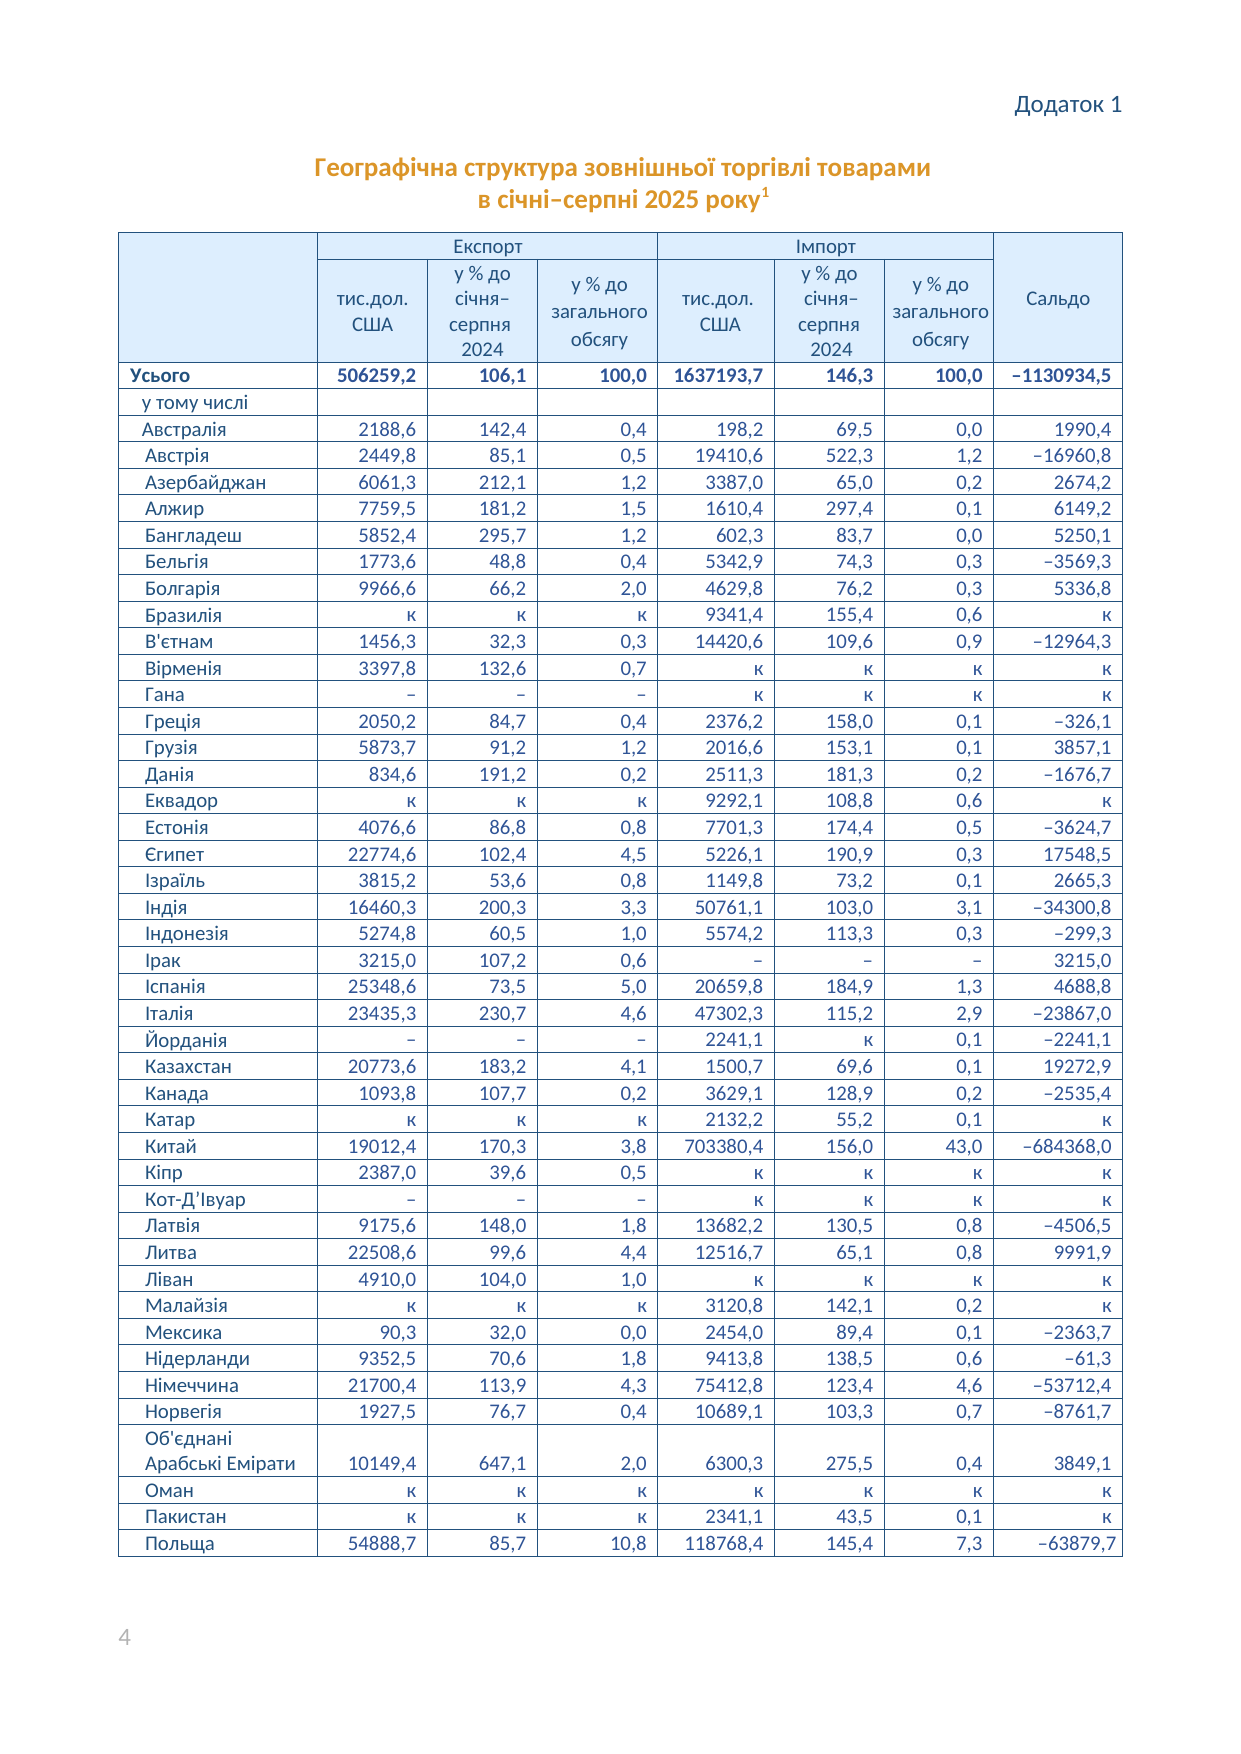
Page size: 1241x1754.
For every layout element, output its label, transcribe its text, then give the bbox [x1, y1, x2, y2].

table_cell 89,4 [775, 1319, 884, 1344]
table_cell к [658, 1160, 774, 1185]
table_cell 3120,8 [658, 1292, 774, 1318]
table_cell Мексика [119, 1319, 317, 1344]
table_cell 74,3 [775, 549, 884, 574]
table_cell 1,5 [538, 495, 657, 521]
table_cell 5574,2 [658, 920, 774, 946]
table_cell 128,9 [775, 1080, 884, 1105]
table_cell 5852,4 [318, 522, 427, 547]
table_cell 3215,0 [318, 947, 427, 972]
table_cell Грузія [119, 735, 317, 760]
table_cell 103,0 [775, 894, 884, 919]
table_cell 22774,6 [318, 841, 427, 866]
table_cell 66,2 [428, 575, 537, 601]
table_cell 2,9 [885, 1000, 993, 1026]
table_cell –61,3 [994, 1345, 1122, 1371]
table_cell 602,3 [658, 522, 774, 547]
table_cell 107,7 [428, 1080, 537, 1105]
table_cell 85,1 [428, 442, 537, 468]
table_cell 1,0 [538, 1266, 657, 1291]
table_cell 73,5 [428, 974, 537, 999]
table_cell 20659,8 [658, 974, 774, 999]
table_cell Бельгiя [119, 549, 317, 574]
table_cell 3629,1 [658, 1080, 774, 1105]
table_cell –34300,8 [994, 894, 1122, 919]
table_cell 9352,5 [318, 1345, 427, 1371]
table_cell 1,0 [538, 920, 657, 946]
table_cell 0,6 [885, 602, 993, 627]
table_cell 3,3 [538, 894, 657, 919]
table_cell – [775, 947, 884, 972]
table_cell Індія [119, 894, 317, 919]
table_cell 118768,4 [658, 1530, 774, 1556]
table_cell 703380,4 [658, 1133, 774, 1158]
table_cell –53712,4 [994, 1372, 1122, 1397]
table_cell 0,2 [538, 1080, 657, 1105]
table_cell Австрія [119, 442, 317, 468]
table_cell 4,4 [538, 1239, 657, 1265]
table_cell 0,7 [885, 1399, 993, 1424]
table_cell 55,2 [775, 1106, 884, 1132]
table_cell к [775, 655, 884, 680]
table_cell – [318, 1027, 427, 1052]
table_cell 0,1 [885, 1106, 993, 1132]
table_cell 5,0 [538, 974, 657, 999]
table_cell к [428, 788, 537, 813]
table_cell 0,3 [885, 841, 993, 866]
table_cell –2363,7 [994, 1319, 1122, 1344]
table_cell 75412,8 [658, 1372, 774, 1397]
table_cell 83,7 [775, 522, 884, 547]
table_cell 0,1 [885, 1504, 993, 1529]
table_cell 32,3 [428, 628, 537, 654]
table_cell Єгипет [119, 841, 317, 866]
table_cell к [994, 1106, 1122, 1132]
table_cell к [994, 1504, 1122, 1529]
table_cell – [428, 1027, 537, 1052]
table_cell 2241,1 [658, 1027, 774, 1052]
table_cell 295,7 [428, 522, 537, 547]
table_cell 65,1 [775, 1239, 884, 1265]
table_cell 2132,2 [658, 1106, 774, 1132]
table_cell 142,4 [428, 416, 537, 441]
table_cell 145,4 [775, 1530, 884, 1556]
table_cell к [885, 655, 993, 680]
table_cell 130,5 [775, 1213, 884, 1238]
table_cell 76,7 [428, 1399, 537, 1424]
table_cell 25348,6 [318, 974, 427, 999]
table_header Сальдо [994, 233, 1122, 362]
table_cell 60,5 [428, 920, 537, 946]
table_cell 0,8 [538, 814, 657, 840]
table_cell 54888,7 [318, 1530, 427, 1556]
table_cell 6300,3 [658, 1425, 774, 1476]
table_cell 19410,6 [658, 442, 774, 468]
table_cell к [318, 1504, 427, 1529]
table_cell 9341,4 [658, 602, 774, 627]
table_cell тис.дол. США [658, 260, 774, 362]
table_cell к [658, 681, 774, 707]
table_cell 170,3 [428, 1133, 537, 1158]
table_cell 0,3 [885, 920, 993, 946]
table_cell 4,1 [538, 1053, 657, 1079]
table_cell 1,8 [538, 1345, 657, 1371]
table_cell Канада [119, 1080, 317, 1105]
table_cell 69,6 [775, 1053, 884, 1079]
table_cell 0,2 [885, 761, 993, 787]
table_cell 19012,4 [318, 1133, 427, 1158]
table_cell к [538, 788, 657, 813]
table_cell 43,0 [885, 1133, 993, 1158]
table_cell Естонiя [119, 814, 317, 840]
table_cell 100,0 [538, 363, 657, 388]
table_cell к [885, 1477, 993, 1502]
table_cell у % до січня– серпня 2024 [775, 260, 884, 362]
table_cell 0,4 [538, 1399, 657, 1424]
table_cell 0,1 [885, 867, 993, 893]
table_cell 6061,3 [318, 469, 427, 494]
table_cell – [885, 947, 993, 972]
table_cell Норвегія [119, 1399, 317, 1424]
table_cell 20773,6 [318, 1053, 427, 1079]
table_cell Кiпр [119, 1160, 317, 1185]
table_cell Данія [119, 761, 317, 787]
table_cell тис.дол. США [318, 260, 427, 362]
table_cell 0,8 [885, 1239, 993, 1265]
table_cell 3849,1 [994, 1425, 1122, 1476]
table_cell 0,9 [885, 628, 993, 654]
table_cell 4,3 [538, 1372, 657, 1397]
table_cell –1130934,5 [994, 363, 1122, 388]
table_cell 3387,0 [658, 469, 774, 494]
table_cell 4,5 [538, 841, 657, 866]
table_cell 148,0 [428, 1213, 537, 1238]
table_cell к [658, 1186, 774, 1212]
table_cell 76,2 [775, 575, 884, 601]
table_cell 190,9 [775, 841, 884, 866]
table_cell – [318, 1186, 427, 1212]
table_cell 10149,4 [318, 1425, 427, 1476]
table_cell 1927,5 [318, 1399, 427, 1424]
table_cell к [428, 1292, 537, 1318]
table_cell –63879,7 [994, 1530, 1122, 1556]
table_cell 1,8 [538, 1213, 657, 1238]
table_cell [658, 389, 774, 415]
table_cell 5336,8 [994, 575, 1122, 601]
table_cell Польща [119, 1530, 317, 1556]
table_cell – [538, 681, 657, 707]
table_cell 647,1 [428, 1425, 537, 1476]
table_cell 1,2 [538, 522, 657, 547]
table_cell 0,3 [885, 549, 993, 574]
table_cell 0,5 [538, 1160, 657, 1185]
table_cell к [658, 1477, 774, 1502]
table_cell 2341,1 [658, 1504, 774, 1529]
table_cell – [428, 681, 537, 707]
table_cell [885, 389, 993, 415]
table_cell 146,3 [775, 363, 884, 388]
table_cell 9175,6 [318, 1213, 427, 1238]
table_cell 2,0 [538, 575, 657, 601]
table_cell Пакистан [119, 1504, 317, 1529]
table_cell – [538, 1027, 657, 1052]
table_cell 2674,2 [994, 469, 1122, 494]
table_cell к [994, 1477, 1122, 1502]
table_cell к [428, 1106, 537, 1132]
table_cell 4688,8 [994, 974, 1122, 999]
table_cell Нiдерланди [119, 1345, 317, 1371]
table_cell Iндонезiя [119, 920, 317, 946]
table_cell –23867,0 [994, 1000, 1122, 1026]
table_cell 4910,0 [318, 1266, 427, 1291]
table_cell 1,3 [885, 974, 993, 999]
table_cell Австралiя [119, 416, 317, 441]
table_cell 0,4 [538, 708, 657, 733]
table_cell Малайзія [119, 1292, 317, 1318]
table_cell 43,5 [775, 1504, 884, 1529]
table_cell к [885, 1266, 993, 1291]
table_cell 5274,8 [318, 920, 427, 946]
table_cell 7701,3 [658, 814, 774, 840]
table_cell Катар [119, 1106, 317, 1132]
table_cell 158,0 [775, 708, 884, 733]
table_header Імпорт [658, 233, 993, 259]
table_cell Iталiя [119, 1000, 317, 1026]
table_cell 0,0 [885, 416, 993, 441]
table_cell 70,6 [428, 1345, 537, 1371]
table_cell 5226,1 [658, 841, 774, 866]
table_cell 1149,8 [658, 867, 774, 893]
table_cell к [994, 1292, 1122, 1318]
table_cell 191,2 [428, 761, 537, 787]
table_cell –12964,3 [994, 628, 1122, 654]
table_cell 1990,4 [994, 416, 1122, 441]
table_cell 14420,6 [658, 628, 774, 654]
table_cell –2535,4 [994, 1080, 1122, 1105]
table_cell к [428, 1504, 537, 1529]
table_cell 181,2 [428, 495, 537, 521]
table_cell 48,8 [428, 549, 537, 574]
table_cell Еквадор [119, 788, 317, 813]
table_cell 275,5 [775, 1425, 884, 1476]
table_cell 107,2 [428, 947, 537, 972]
table_cell 99,6 [428, 1239, 537, 1265]
table_cell 0,8 [885, 1213, 993, 1238]
table_cell Китай [119, 1133, 317, 1158]
table_cell –3569,3 [994, 549, 1122, 574]
table_cell Оман [119, 1477, 317, 1502]
table_cell Бразилiя [119, 602, 317, 627]
text Додаток 1 [118, 89, 1122, 119]
table_cell к [775, 1027, 884, 1052]
table_cell 506259,2 [318, 363, 427, 388]
table_cell 230,7 [428, 1000, 537, 1026]
table_cell Болгарiя [119, 575, 317, 601]
table_cell 1456,3 [318, 628, 427, 654]
table_cell 153,1 [775, 735, 884, 760]
table_cell 132,6 [428, 655, 537, 680]
table_cell 0,1 [885, 1027, 993, 1052]
table_cell к [318, 1106, 427, 1132]
table_cell 90,3 [318, 1319, 427, 1344]
table_cell 1637193,7 [658, 363, 774, 388]
table_cell 198,2 [658, 416, 774, 441]
table_cell к [885, 1186, 993, 1212]
table_cell 106,1 [428, 363, 537, 388]
table_cell Усього [119, 363, 317, 388]
table_cell 5250,1 [994, 522, 1122, 547]
table_cell к [775, 1186, 884, 1212]
table_cell –684368,0 [994, 1133, 1122, 1158]
table_cell 113,9 [428, 1372, 537, 1397]
table_cell 181,3 [775, 761, 884, 787]
table_cell 9292,1 [658, 788, 774, 813]
table_cell 0,4 [538, 416, 657, 441]
table_cell 16460,3 [318, 894, 427, 919]
table_cell Iрак [119, 947, 317, 972]
table_cell 0,0 [538, 1319, 657, 1344]
table_cell 3215,0 [994, 947, 1122, 972]
table_cell к [775, 1160, 884, 1185]
table_cell 5873,7 [318, 735, 427, 760]
table_cell 522,3 [775, 442, 884, 468]
table_cell 4076,6 [318, 814, 427, 840]
table_cell 0,1 [885, 708, 993, 733]
table_cell к [885, 681, 993, 707]
table_cell 109,6 [775, 628, 884, 654]
table_cell Гана [119, 681, 317, 707]
table_cell 17548,5 [994, 841, 1122, 866]
table_cell 1093,8 [318, 1080, 427, 1105]
table_cell Йорданiя [119, 1027, 317, 1052]
table_cell 1500,7 [658, 1053, 774, 1079]
table_cell 2511,3 [658, 761, 774, 787]
table_cell к [994, 1186, 1122, 1212]
table_cell 2454,0 [658, 1319, 774, 1344]
table_cell 0,7 [538, 655, 657, 680]
table_cell 0,1 [885, 735, 993, 760]
table_cell 5342,9 [658, 549, 774, 574]
table_cell Казахстан [119, 1053, 317, 1079]
table_cell 2449,8 [318, 442, 427, 468]
table_cell 138,5 [775, 1345, 884, 1371]
table_cell 113,3 [775, 920, 884, 946]
table_cell к [318, 788, 427, 813]
table_cell [318, 389, 427, 415]
table_cell 100,0 [885, 363, 993, 388]
table_cell к [428, 602, 537, 627]
table_cell Об'єднані Арабські Емірати [119, 1425, 317, 1476]
table_cell к [318, 1292, 427, 1318]
table_cell к [538, 1504, 657, 1529]
table_cell 3,8 [538, 1133, 657, 1158]
table_cell 0,3 [538, 628, 657, 654]
table_cell 834,6 [318, 761, 427, 787]
table_cell Литва [119, 1239, 317, 1265]
table_cell у % до загального обсягу [538, 260, 657, 362]
table_cell 103,3 [775, 1399, 884, 1424]
table_cell –8761,7 [994, 1399, 1122, 1424]
table_cell 91,2 [428, 735, 537, 760]
table_cell 0,6 [538, 947, 657, 972]
table_cell 85,7 [428, 1530, 537, 1556]
table_cell – [318, 681, 427, 707]
table_cell 2376,2 [658, 708, 774, 733]
table_cell 3857,1 [994, 735, 1122, 760]
table_cell 0,6 [885, 788, 993, 813]
table_cell 0,2 [538, 761, 657, 787]
table_cell к [994, 1266, 1122, 1291]
table_cell – [538, 1186, 657, 1212]
table_cell 142,1 [775, 1292, 884, 1318]
table_cell 2016,6 [658, 735, 774, 760]
table_cell к [994, 788, 1122, 813]
table_cell 3,1 [885, 894, 993, 919]
table_cell –299,3 [994, 920, 1122, 946]
table_cell к [658, 655, 774, 680]
table_cell Грецiя [119, 708, 317, 733]
table_cell 84,7 [428, 708, 537, 733]
table_cell –3624,7 [994, 814, 1122, 840]
table_cell к [885, 1160, 993, 1185]
table_cell 21700,4 [318, 1372, 427, 1397]
table_cell 184,9 [775, 974, 884, 999]
table_cell 156,0 [775, 1133, 884, 1158]
table_cell – [658, 947, 774, 972]
table_cell 2,0 [538, 1425, 657, 1476]
table_cell 212,1 [428, 469, 537, 494]
table_cell 104,0 [428, 1266, 537, 1291]
table_cell 47302,3 [658, 1000, 774, 1026]
table_cell Азербайджан [119, 469, 317, 494]
table_cell [428, 389, 537, 415]
table_cell Алжир [119, 495, 317, 521]
table_cell 0,8 [538, 867, 657, 893]
table_cell 4629,8 [658, 575, 774, 601]
table_cell 50761,1 [658, 894, 774, 919]
table_cell 7759,5 [318, 495, 427, 521]
table_cell 10689,1 [658, 1399, 774, 1424]
table_cell 7,3 [885, 1530, 993, 1556]
table_cell [994, 389, 1122, 415]
table_cell у % до загального обсягу [885, 260, 993, 362]
table_cell 3815,2 [318, 867, 427, 893]
table_cell 73,2 [775, 867, 884, 893]
table_cell Нiмеччина [119, 1372, 317, 1397]
text Географічна структура зовнішньої торгівлі товарами в січні–серпні 2025 року1 [124, 150, 1122, 216]
table_cell 0,2 [885, 1080, 993, 1105]
table_cell к [538, 1106, 657, 1132]
table_cell 0,3 [885, 575, 993, 601]
table_cell 183,2 [428, 1053, 537, 1079]
table_cell 12516,7 [658, 1239, 774, 1265]
table_cell 2387,0 [318, 1160, 427, 1185]
table_cell к [538, 1477, 657, 1502]
table_cell 19272,9 [994, 1053, 1122, 1079]
table_cell 0,5 [538, 442, 657, 468]
table_cell 0,1 [885, 495, 993, 521]
table_cell –4506,5 [994, 1213, 1122, 1238]
table_cell у % до січня–серпня 2024 [428, 260, 537, 362]
table_cell 0,2 [885, 469, 993, 494]
table_cell 1,2 [885, 442, 993, 468]
table_cell Ізраїль [119, 867, 317, 893]
table_cell 2188,6 [318, 416, 427, 441]
table_cell [775, 389, 884, 415]
table_cell 86,8 [428, 814, 537, 840]
table_cell 0,4 [885, 1425, 993, 1476]
table_cell –1676,7 [994, 761, 1122, 787]
table_cell к [994, 1160, 1122, 1185]
table_cell 9966,6 [318, 575, 427, 601]
table_cell 22508,6 [318, 1239, 427, 1265]
table_cell 155,4 [775, 602, 884, 627]
table_cell к [775, 1477, 884, 1502]
table_cell [538, 389, 657, 415]
table_cell 174,4 [775, 814, 884, 840]
table_cell – [428, 1186, 537, 1212]
table_cell у тому числі [119, 389, 317, 415]
table_cell к [318, 1477, 427, 1502]
table_cell 4,6 [885, 1372, 993, 1397]
table_cell к [538, 602, 657, 627]
table_header [119, 233, 317, 362]
table_cell к [775, 1266, 884, 1291]
table_cell 4,6 [538, 1000, 657, 1026]
table_cell к [994, 655, 1122, 680]
table_cell 23435,3 [318, 1000, 427, 1026]
table_cell 53,6 [428, 867, 537, 893]
table_cell к [538, 1292, 657, 1318]
table_cell 9413,8 [658, 1345, 774, 1371]
table_cell –326,1 [994, 708, 1122, 733]
table_cell Латвія [119, 1213, 317, 1238]
table_cell к [994, 681, 1122, 707]
table_cell Ліван [119, 1266, 317, 1291]
table_cell 1,2 [538, 735, 657, 760]
table_cell 1610,4 [658, 495, 774, 521]
table_cell 69,5 [775, 416, 884, 441]
table_cell 65,0 [775, 469, 884, 494]
table_cell к [658, 1266, 774, 1291]
table_cell 0,1 [885, 1053, 993, 1079]
table_cell 200,3 [428, 894, 537, 919]
table_cell 108,8 [775, 788, 884, 813]
table_cell к [775, 681, 884, 707]
table_cell 39,6 [428, 1160, 537, 1185]
table_cell 0,1 [885, 1319, 993, 1344]
table_cell 10,8 [538, 1530, 657, 1556]
table_cell 102,4 [428, 841, 537, 866]
table_cell к [318, 602, 427, 627]
table_cell 2050,2 [318, 708, 427, 733]
table_cell 115,2 [775, 1000, 884, 1026]
table_cell 6149,2 [994, 495, 1122, 521]
table_cell 13682,2 [658, 1213, 774, 1238]
table_cell Кот-Д’Івуар [119, 1186, 317, 1212]
table_cell 0,6 [885, 1345, 993, 1371]
table_cell 123,4 [775, 1372, 884, 1397]
table_cell –2241,1 [994, 1027, 1122, 1052]
table_cell Вiрменiя [119, 655, 317, 680]
table_cell 32,0 [428, 1319, 537, 1344]
table_cell 0,5 [885, 814, 993, 840]
table_cell Бангладеш [119, 522, 317, 547]
table_cell 1773,6 [318, 549, 427, 574]
table_cell 0,0 [885, 522, 993, 547]
table_cell 1,2 [538, 469, 657, 494]
table_cell 0,2 [885, 1292, 993, 1318]
table_cell 2665,3 [994, 867, 1122, 893]
table_cell к [428, 1477, 537, 1502]
table_header Експорт [318, 233, 657, 259]
table_cell 297,4 [775, 495, 884, 521]
table_cell 9991,9 [994, 1239, 1122, 1265]
table_cell В'єтнам [119, 628, 317, 654]
table_cell Iспанiя [119, 974, 317, 999]
table_cell 3397,8 [318, 655, 427, 680]
table_cell –16960,8 [994, 442, 1122, 468]
table_cell 0,4 [538, 549, 657, 574]
table_cell к [994, 602, 1122, 627]
